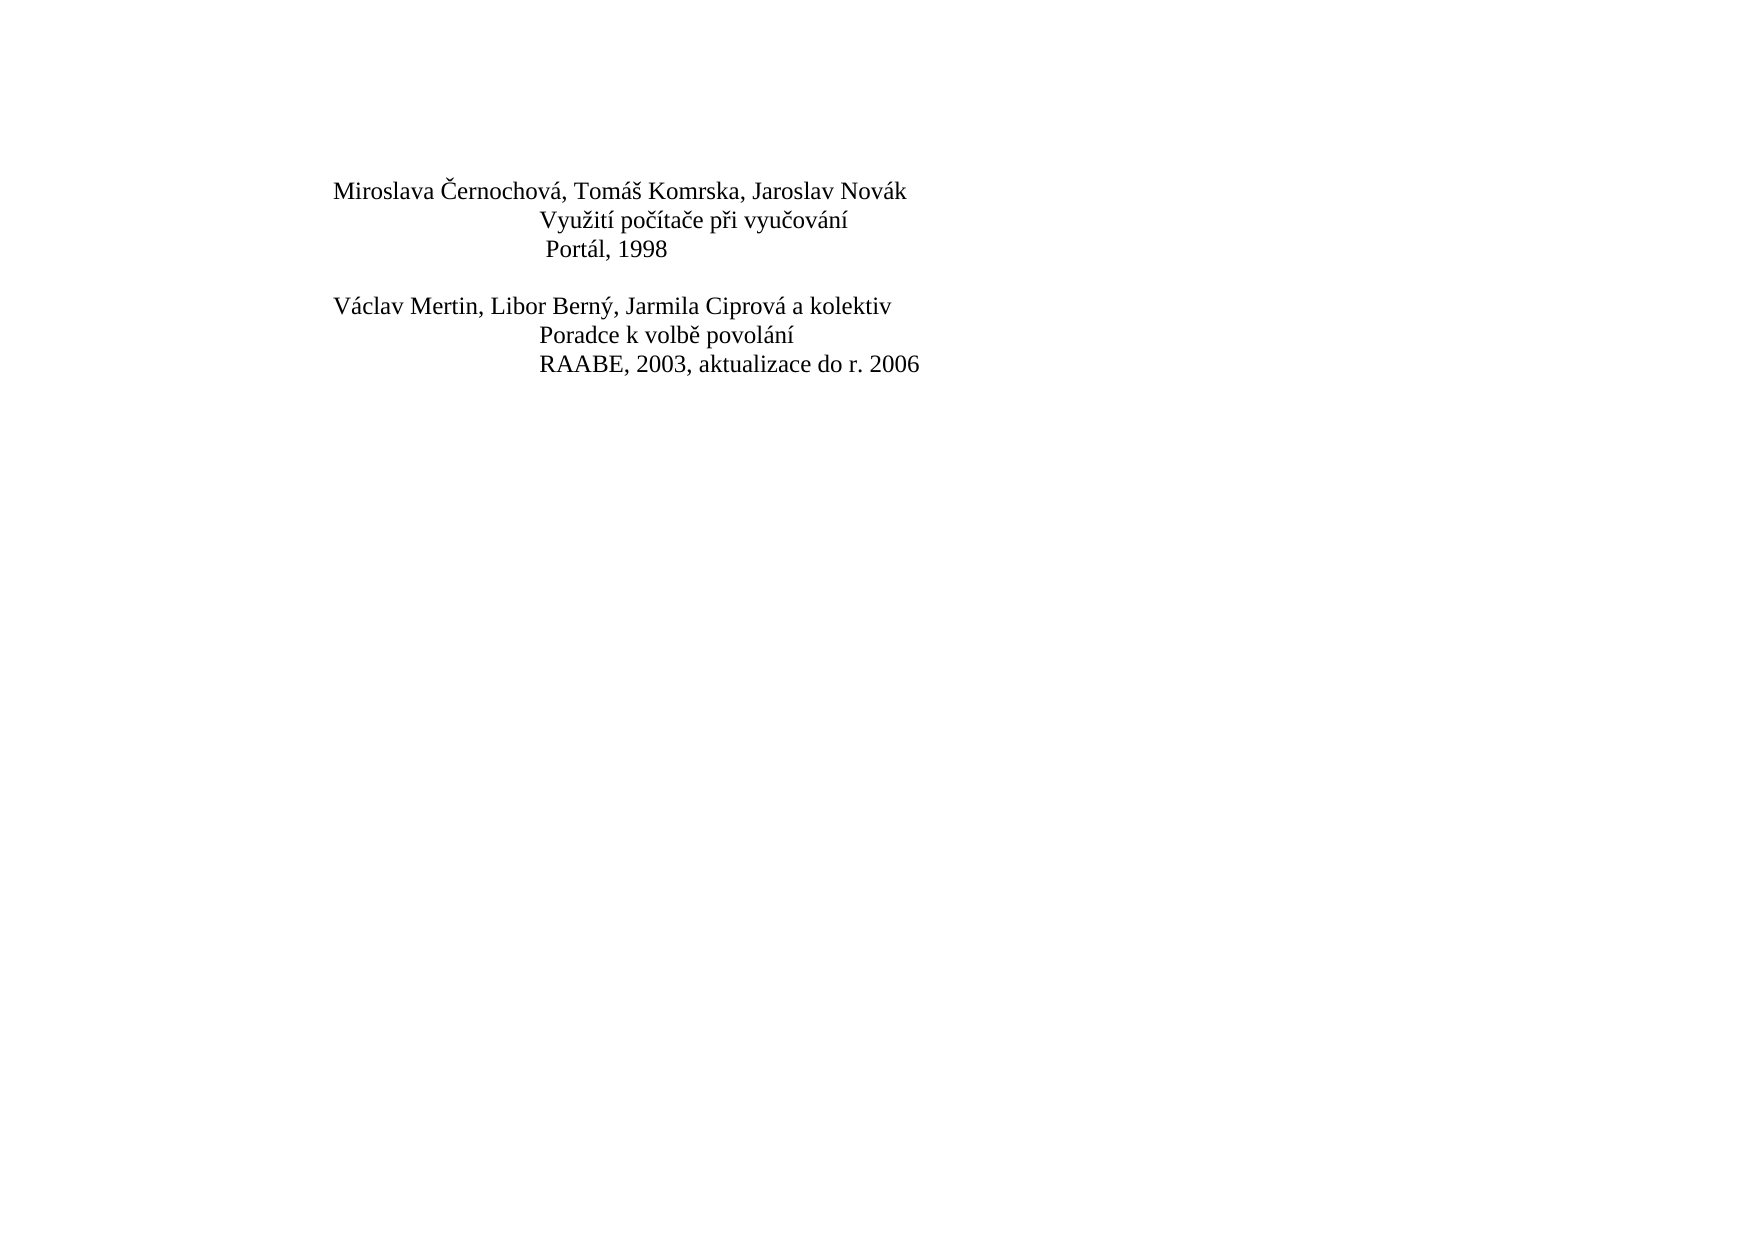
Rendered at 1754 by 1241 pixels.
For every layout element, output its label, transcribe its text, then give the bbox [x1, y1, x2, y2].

text Poradce k volbě povolání [295, 320, 1459, 349]
text Miroslava Černochová, Tomáš Komrska, Jaroslav Novák [295, 176, 1459, 205]
text Využití počítače při vyučování [295, 205, 1459, 234]
text Václav Mertin, Libor Berný, Jarmila Ciprová a kolektiv [295, 291, 1459, 320]
text Portál, 1998 [295, 234, 1459, 263]
text RAABE, 2003, aktualizace do r. 2006 [295, 349, 1459, 378]
